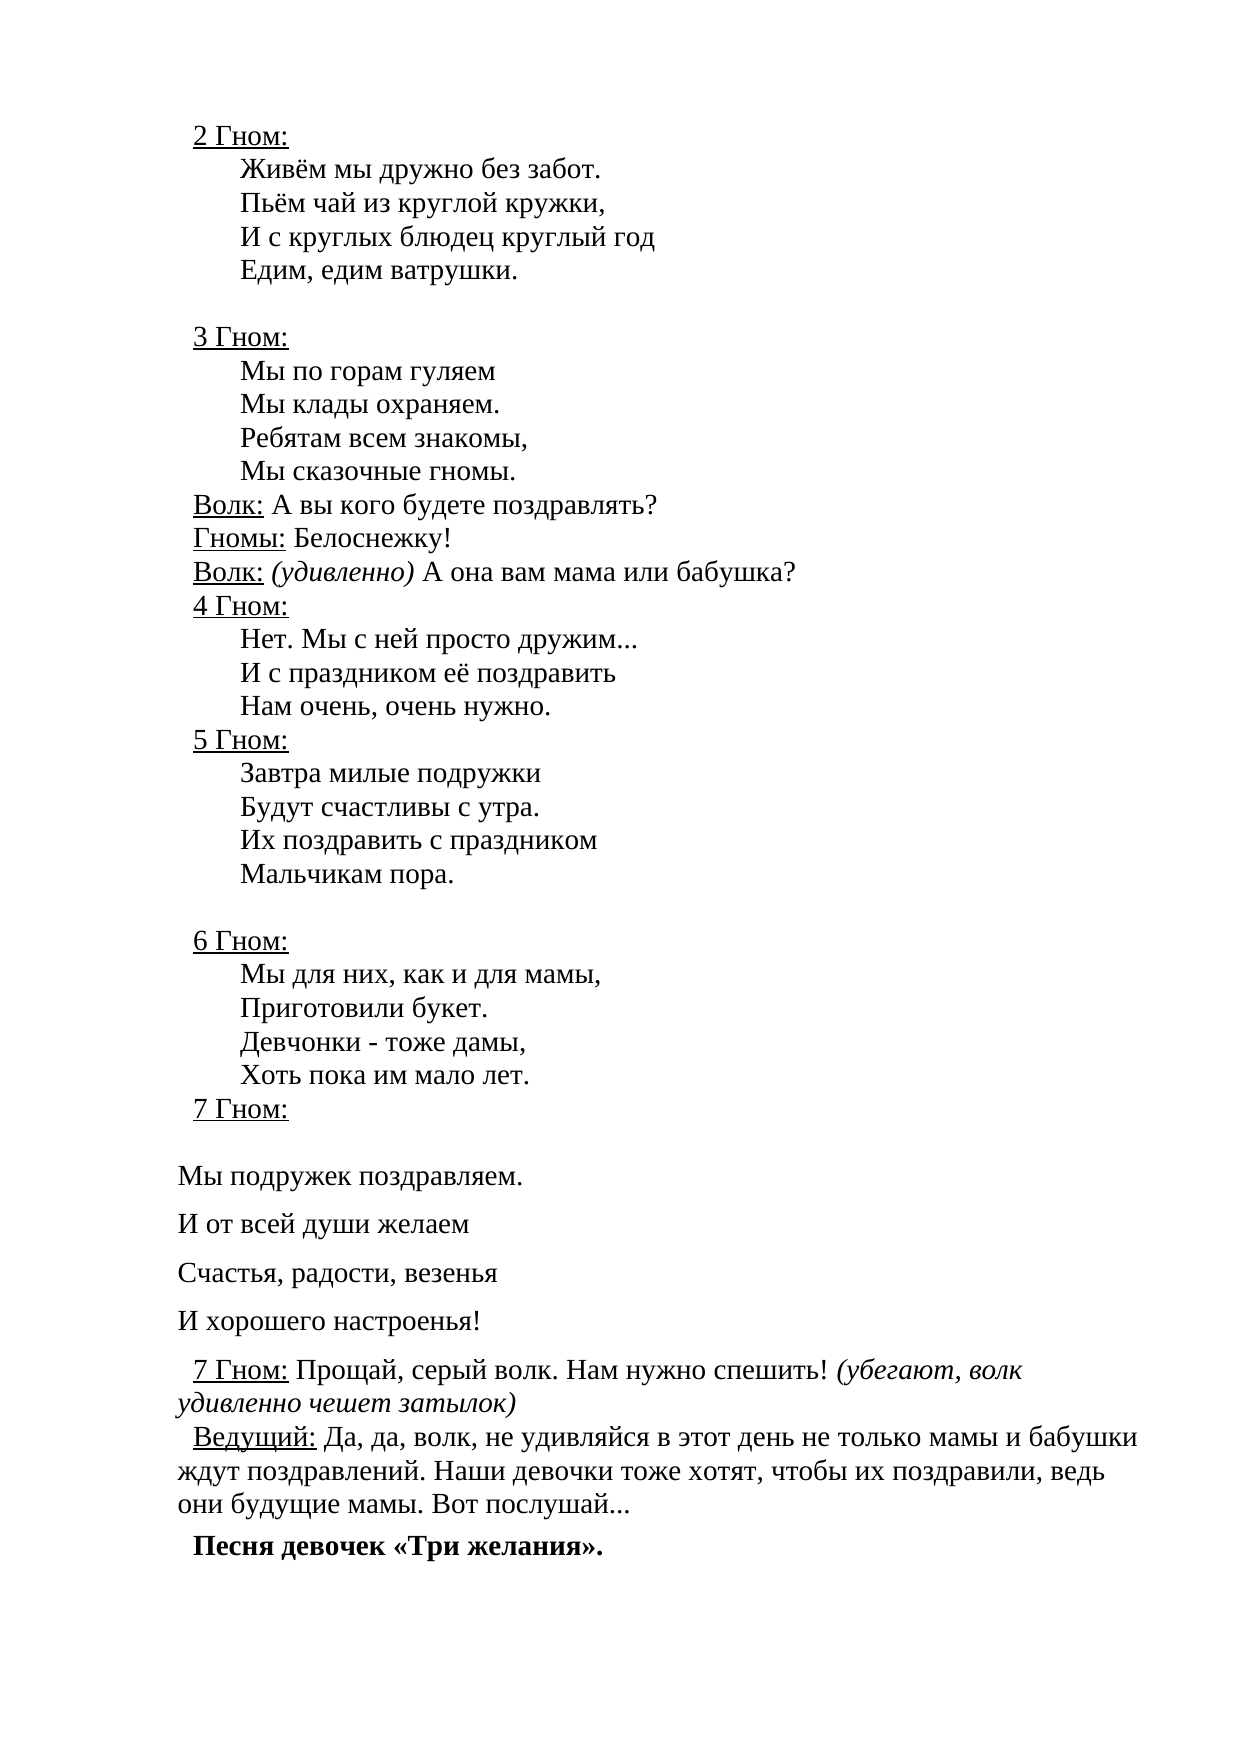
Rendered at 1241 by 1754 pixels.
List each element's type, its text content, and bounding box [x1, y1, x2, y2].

text Мы для них, как и для мамы, [240, 957, 1089, 990]
text И с праздником её поздравить [240, 655, 1089, 688]
text Завтра милые подружки [240, 755, 1089, 789]
text Их поздравить с праздником [240, 822, 1089, 856]
text Едим, едим ватрушки. [240, 252, 1089, 286]
text Живём мы дружно без забот. [240, 152, 1089, 185]
text Песня девочек «Три желания». [177, 1528, 1152, 1561]
text Пьём чай из круглой кружки, [240, 185, 1089, 219]
text Мы сказочные гномы. [240, 453, 1089, 487]
text И хорошего настроенья! [177, 1303, 1152, 1337]
text Счастья, радости, везенья [177, 1255, 1152, 1288]
text Будут счастливы с утра. [240, 789, 1089, 822]
text Мальчикам пора. [240, 856, 1089, 889]
text Нам очень, очень нужно. [240, 688, 1089, 722]
text 6 Гном: [177, 923, 1152, 957]
text Волк: (удивленно) А она вам мама или бабушка? [177, 554, 1152, 588]
text Девчонки - тоже дамы, [240, 1024, 1089, 1057]
text И от всей души желаем [177, 1206, 1152, 1240]
text И с круглых блюдец круглый год [240, 219, 1089, 252]
text 7 Гном: [177, 1091, 1152, 1124]
text 7 Гном: Прощай, серый волк. Нам нужно спешить! (убегают, волк удивленно чешет затылок) [177, 1352, 1152, 1419]
text Ведущий: Да, да, волк, не удивляйся в этот день не только мамы и бабушки ждут поздравлений. Наши девочки тоже хотят, чтобы их поздравили, ведь они будущие мамы. Вот послушай... [177, 1419, 1152, 1520]
text Волк: А вы кого будете поздравлять? [177, 487, 1152, 521]
text 4 Гном: [177, 588, 1152, 621]
text Приготовили букет. [240, 990, 1089, 1024]
text Ребятам всем знакомы, [240, 420, 1089, 453]
text 5 Гном: [177, 722, 1152, 755]
text Нет. Мы с ней просто дружим... [240, 621, 1089, 655]
text Мы клады охраняем. [240, 386, 1089, 420]
text 3 Гном: [177, 319, 1152, 353]
text Мы по горам гуляем [240, 353, 1089, 386]
text Гномы: Белоснежку! [177, 521, 1152, 554]
text Мы подружек поздравляем. [177, 1158, 1152, 1191]
text 2 Гном: [177, 118, 1152, 152]
text Хоть пока им мало лет. [240, 1057, 1089, 1091]
